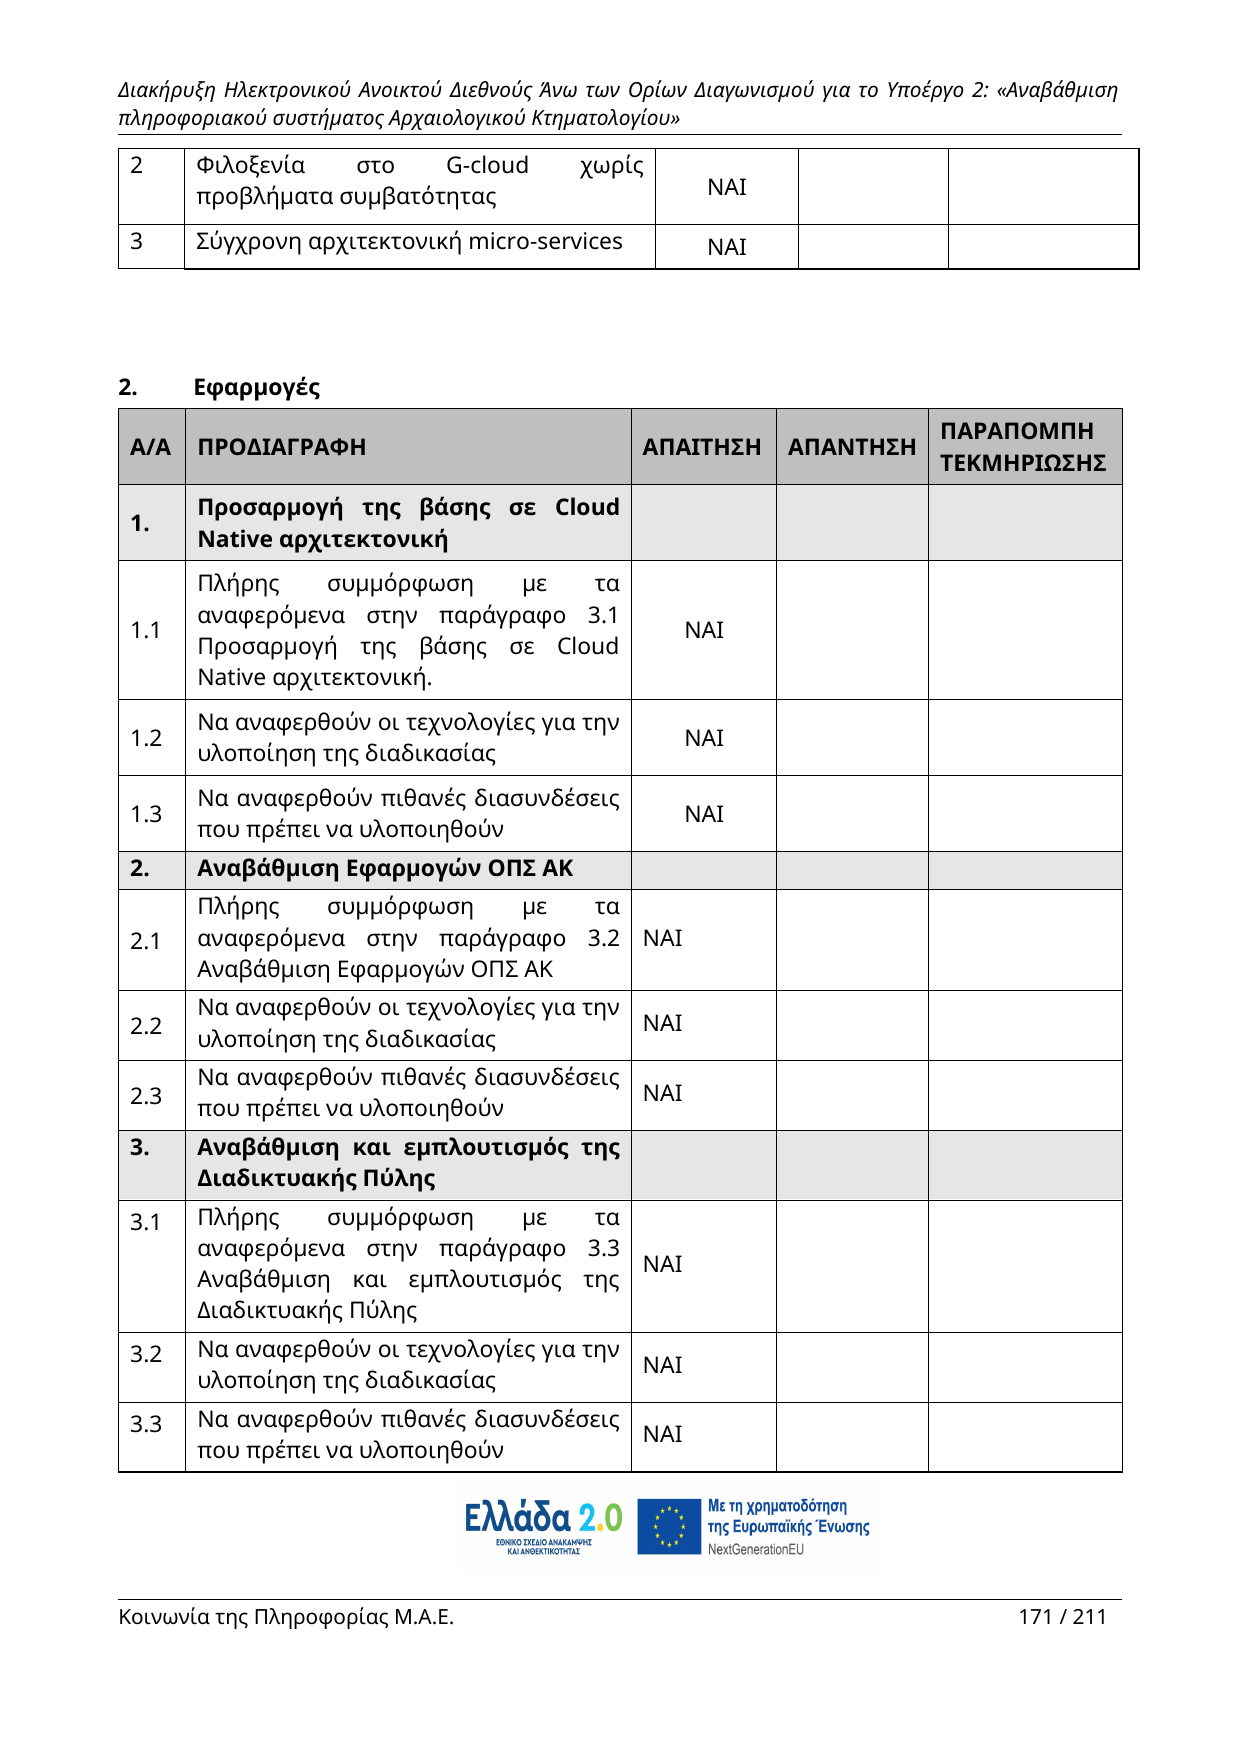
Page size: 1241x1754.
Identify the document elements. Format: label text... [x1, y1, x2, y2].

table_cell Πλήρης συμμόρφωση με τα αναφερόμενα στην παράγραφο 3.1 Προσαρμογή της βάσης σε Cloud Native αρχιτεκτονική. [186, 561, 631, 698]
table_cell ΝΑΙ [632, 1201, 776, 1332]
table_cell [929, 1131, 1122, 1199]
table_cell [632, 1131, 776, 1199]
table_cell 3.3 [119, 1403, 185, 1471]
subtitle Εφαρμογές [118, 370, 1122, 402]
table_cell 3.2 [119, 1333, 185, 1402]
table_cell ΝΑΙ [656, 149, 798, 223]
table_cell [929, 890, 1122, 990]
table_cell [777, 700, 928, 774]
table_cell 3.1 [119, 1201, 185, 1332]
table_cell [777, 852, 928, 889]
table_cell Προσαρμογή της βάσης σε Cloud Native αρχιτεκτονική [186, 485, 631, 560]
table_header ΑΠΑΙΤΗΣΗ [632, 409, 776, 484]
table_cell 1. [119, 485, 185, 560]
table_cell [777, 776, 928, 851]
table_cell [632, 852, 776, 889]
table_cell [929, 1403, 1122, 1471]
table_cell Να αναφερθούν πιθανές διασυνδέσεις που πρέπει να υλοποιηθούν [186, 1061, 631, 1130]
picture [457, 1479, 885, 1575]
table_cell [929, 700, 1122, 774]
table_header Α/Α [119, 409, 185, 484]
table_cell 2. [119, 852, 185, 889]
table_cell [799, 149, 948, 223]
table_cell Να αναφερθούν πιθανές διασυνδέσεις που πρέπει να υλοποιηθούν [186, 1403, 631, 1471]
table_cell Να αναφερθούν πιθανές διασυνδέσεις που πρέπει να υλοποιηθούν [186, 776, 631, 851]
table_cell Να αναφερθούν οι τεχνολογίες για την υλοποίηση της διαδικασίας [186, 700, 631, 774]
table_cell [777, 890, 928, 990]
table_cell ΝΑΙ [632, 1403, 776, 1471]
table_cell 1.2 [119, 700, 185, 774]
table_cell ΝΑΙ [632, 561, 776, 698]
table_cell [632, 485, 776, 560]
table_cell ΝΑΙ [632, 991, 776, 1060]
table_cell 3 [119, 225, 184, 268]
table_cell ΝΑΙ [632, 700, 776, 774]
table_cell ΝΑΙ [632, 1061, 776, 1130]
table_cell 3. [119, 1131, 185, 1199]
table_cell [777, 1131, 928, 1199]
table_cell [929, 1333, 1122, 1402]
table_cell [929, 991, 1122, 1060]
table_cell [929, 1061, 1122, 1130]
table_header ΑΠΑΝΤΗΣΗ [777, 409, 928, 484]
table_cell ΝΑΙ [632, 1333, 776, 1402]
table_cell Αναβάθμιση και εμπλουτισμός της Διαδικτυακής Πύλης [186, 1131, 631, 1199]
table_cell 2.3 [119, 1061, 185, 1130]
table_cell [929, 852, 1122, 889]
table_cell [929, 485, 1122, 560]
table_header ΠΑΡΑΠΟΜΠΗ ΤΕΚΜΗΡΙΩΣΗΣ [929, 409, 1122, 484]
table_cell 1.1 [119, 561, 185, 698]
table_header ΠΡΟΔΙΑΓΡΑΦΗ [186, 409, 631, 484]
table_cell 2.2 [119, 991, 185, 1060]
table_cell [799, 225, 948, 268]
table_cell ΝΑΙ [632, 776, 776, 851]
table_cell 1.3 [119, 776, 185, 851]
table_cell Πλήρης συμμόρφωση με τα αναφερόμενα στην παράγραφο 3.3 Αναβάθμιση και εμπλουτισμός της Διαδικτυακής Πύλης [186, 1201, 631, 1332]
table_cell ΝΑΙ [656, 225, 798, 268]
table_cell [929, 1201, 1122, 1332]
table_cell [949, 149, 1138, 223]
table_cell [949, 225, 1138, 268]
table_cell [777, 1333, 928, 1402]
table_cell [929, 561, 1122, 698]
table_cell ΝΑΙ [632, 890, 776, 990]
table_cell [777, 1201, 928, 1332]
table_cell Αναβάθμιση Εφαρμογών ΟΠΣ ΑΚ [186, 852, 631, 889]
table_cell Να αναφερθούν οι τεχνολογίες για την υλοποίηση της διαδικασίας [186, 991, 631, 1060]
table_cell [777, 1403, 928, 1471]
table_cell [929, 776, 1122, 851]
table_cell [777, 1061, 928, 1130]
table_cell [777, 991, 928, 1060]
table_cell Φιλοξενία στο G-cloud χωρίς προβλήματα συμβατότητας [185, 149, 655, 223]
table_cell Σύγχρονη αρχιτεκτονική micro-services [185, 225, 655, 268]
table_cell [777, 485, 928, 560]
table_cell 2.1 [119, 890, 185, 990]
table_cell [777, 561, 928, 698]
table_cell Να αναφερθούν οι τεχνολογίες για την υλοποίηση της διαδικασίας [186, 1333, 631, 1402]
table_cell 2 [119, 149, 184, 223]
table_cell Πλήρης συμμόρφωση με τα αναφερόμενα στην παράγραφο 3.2 Αναβάθμιση Εφαρμογών ΟΠΣ ΑΚ [186, 890, 631, 990]
